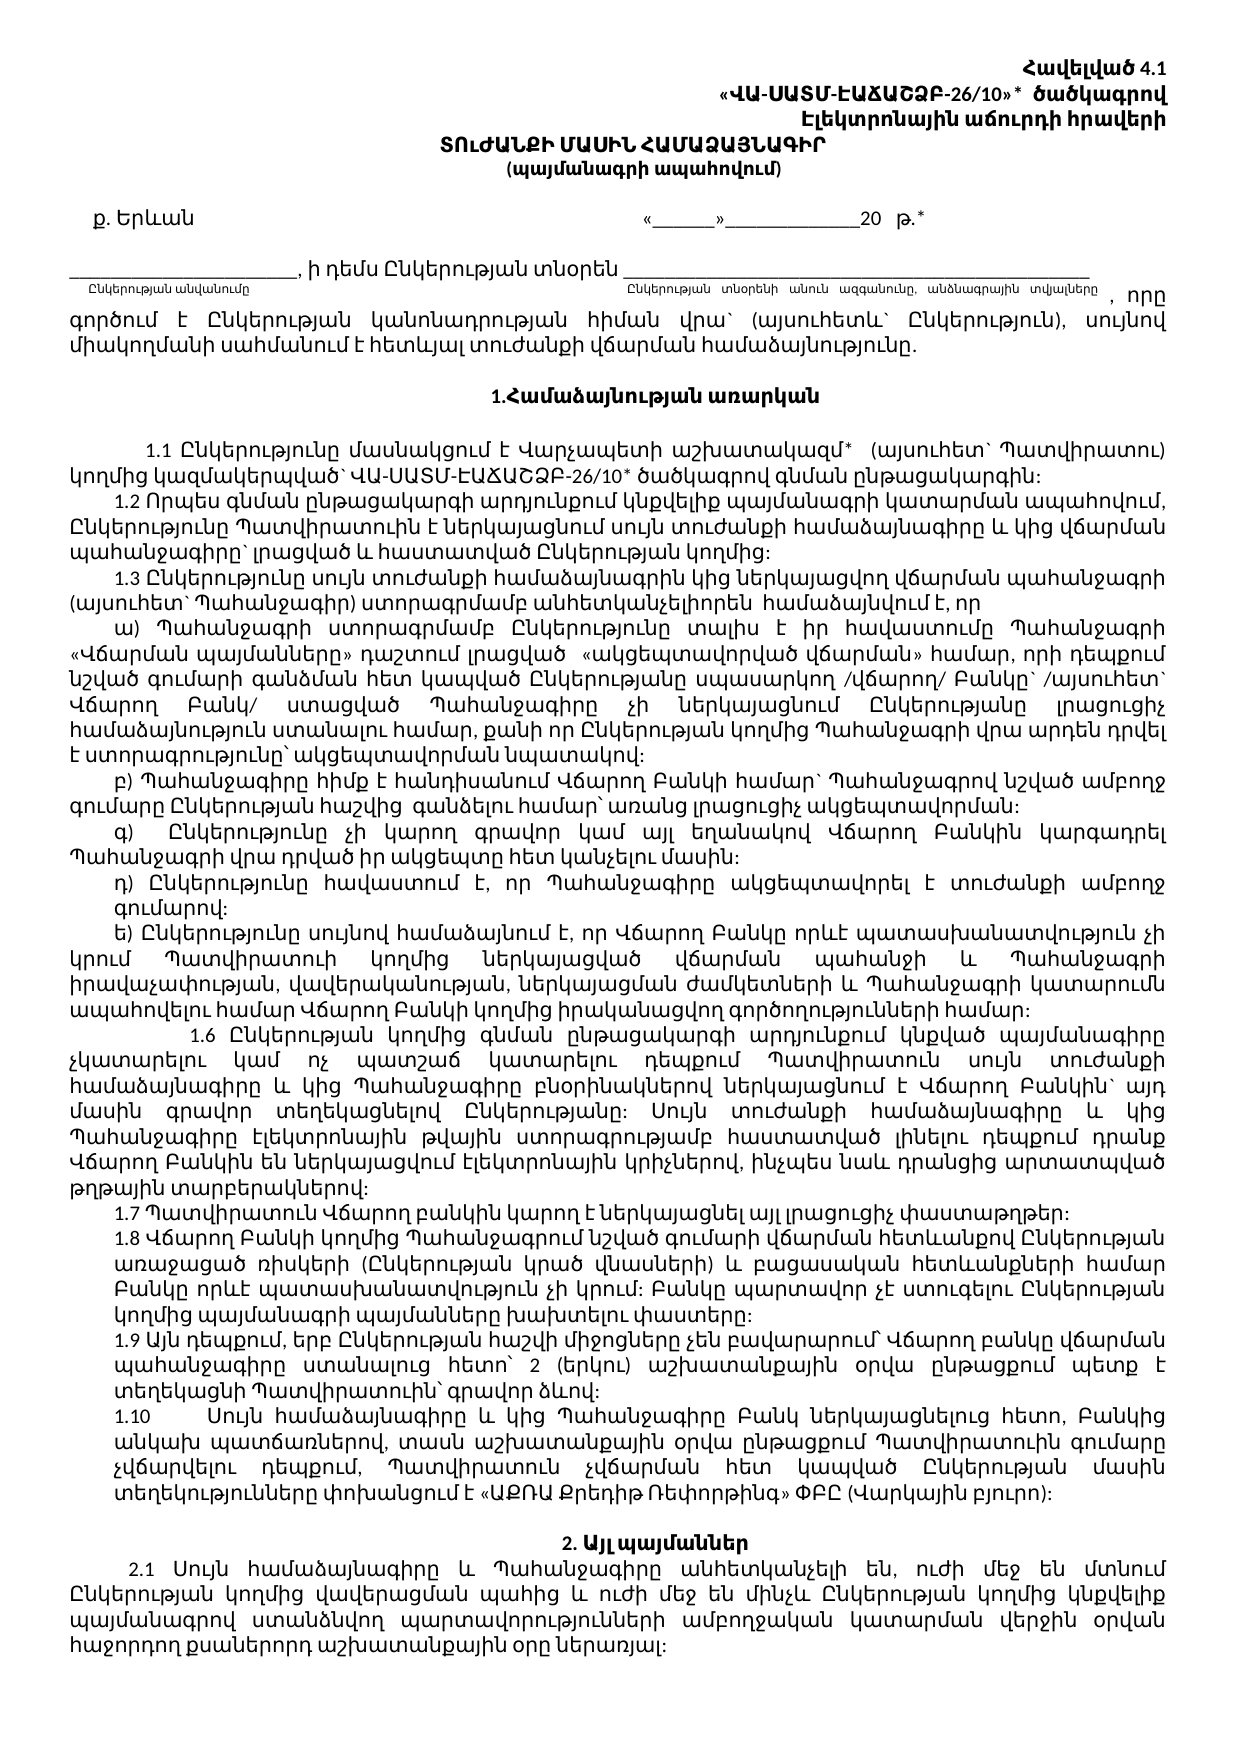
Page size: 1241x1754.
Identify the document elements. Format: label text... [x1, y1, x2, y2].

text 1.10 Սույն համաձայնագիրը և կից Պահանջագիրը Բանկ ներկայացնելուց հետո, Բանկից անկախ պատճառներով, տասն աշխատանքային օրվա ընթացքում Պատվիրատուին գումարը չվճարվելու դեպքում, Պատվիրատուն չվճարման հետ կապված Ընկերության մասին տեղեկությունները փոխանցում է «ԱՔՌԱ Քրեդիթ Ռեփորթինգ» ՓԲԸ (Վարկային բյուրո): [113, 1403, 1167, 1505]
text Հավելված 4.1 [69, 56, 1167, 81]
text 1.8 Վճարող Բանկի կողմից Պահանջագրում նշված գումարի վճարման հետևանքով Ընկերության առաջացած ռիսկերի (Ընկերության կրած վնասների) և բացասական հետևանքների համար Բանկը որևէ պատասխանատվություն չի կրում: Բանկը պարտավոր չէ ստուգելու Ընկերության կողմից պայմանագրի պայմանները խախտելու փաստերը: [113, 1226, 1167, 1327]
text 1.6 Ընկերության կողմից գնման ընթացակարգի արդյունքում կնքված պայմանագիրը չկատարելու կամ ոչ պատշաճ կատարելու դեպքում Պատվիրատուն սույն տուժանքի համաձայնագիրը և կից Պահանջագիրը բնօրինակներով ներկայացնում է Վճարող Բանկին` այդ մասին գրավոր տեղեկացնելով Ընկերությանը: Սույն տուժանքի համաձայնագիրը և կից Պահանջագիրը էլեկտրոնային թվային ստորագրությամբ հաստատված լինելու դեպքում դրանք Վճարող Բանկին են ներկայացվում էլեկտրոնային կրիչներով, ինչպես նաև դրանցից արտատպված թղթային տարբերակներով: [69, 1022, 1167, 1200]
text ՏՈւԺԱՆՔԻ ՄԱՍԻՆ ՀԱՄԱՁԱՅՆԱԳԻՐ [69, 132, 1167, 157]
text 1.9 Այն դեպքում, երբ Ընկերության հաշվի միջոցները չեն բավարարում՝ Վճարող բանկը վճարման պահանջագիրը ստանալուց հետո՝ 2 (երկու) աշխատանքային օրվա ընթացքում պետք է տեղեկացնի Պատվիրատուին՝ գրավոր ձևով: [113, 1327, 1167, 1403]
text 1.1 Ընկերությունը մասնակցում է Վարչապետի աշխատակազմ* (այսուհետ` Պատվիրատու) կողմից կազմակերպված` ՎԱ-ՍԱՏՄ-ԷԱՃԱՇՁԲ-26/10* ծածկագրով գնման ընթացակարգին: [69, 438, 1167, 488]
text ք. Երևան «______»_____________20 թ.* [69, 206, 1167, 231]
text ա) Պահանջագրի ստորագրմամբ Ընկերությունը տալիս է իր հավաստումը Պահանջագրի «Վճարման պայմանները» դաշտում լրացված «ակցեպտավորված վճարման» համար, որի դեպքում նշված գումարի գանձման հետ կապված Ընկերությանը սպասարկող /վճարող/ Բանկը` /այսուհետ` Վճարող Բանկ/ ստացված Պահանջագիրը չի ներկայացնում Ընկերությանը լրացուցիչ համաձայնություն ստանալու համար, քանի որ Ընկերության կողմից Պահանջագրի վրա արդեն դրվել է ստորագրությունը՝ ակցեպտավորման նպատակով: [69, 616, 1167, 768]
text 2. Այլ պայմաններ [144, 1531, 1167, 1556]
text Ընկերության անվանումը Ընկերության տնօրենի անուն ազգանունը, անձնագրային տվյալները , որը գործում է Ընկերության կանոնադրության հիման վրա` (այսուհետև` Ընկերություն), սույնով միակողմանի սահմանում է հետևյալ տուժանքի վճարման համաձայնությունը. [69, 282, 1167, 358]
text 2.1 Սույն համաձայնագիրը և Պահանջագիրը անհետկանչելի են, ուժի մեջ են մտնում Ընկերության կողմից վավերացման պահից և ուժի մեջ են մինչև Ընկերության կողմից կնքվելիք պայմանագրով ստանձնվող պարտավորությունների ամբողջական կատարման վերջին օրվան հաջորդող քսաներորդ աշխատանքային օրը ներառյալ: [69, 1556, 1167, 1658]
text «ՎԱ-ՍԱՏՄ-ԷԱՃԱՇՁԲ-26/10»* ծածկագրով [69, 81, 1167, 106]
text գ) Ընկերությունը չի կարող գրավոր կամ այլ եղանակով Վճարող Բանկին կարգադրել Պահանջագրի վրա դրված իր ակցեպտը հետ կանչելու մասին: [69, 819, 1167, 870]
text 1.2 Որպես գնման ընթացակարգի արդյունքում կնքվելիք պայմանագրի կատարման ապահովում, Ընկերությունը Պատվիրատուին է ներկայացնում սույն տուժանքի համաձայնագիրը և կից վճարման պահանջագիրը` լրացված և հաստատված Ընկերության կողմից: [69, 488, 1167, 565]
text դ) Ընկերությունը հավաստում է, որ Պահանջագիրը ակցեպտավորել է տուժանքի ամբողջ գումարով: [113, 870, 1167, 921]
text բ) Պահանջագիրը հիմք է հանդիսանում Վճարող Բանկի համար` Պահանջագրով նշված ամբողջ գումարը Ընկերության հաշվից գանձելու համար՝ առանց լրացուցիչ ակցեպտավորման: [69, 768, 1167, 819]
text ե) Ընկերությունը սույնով համաձայնում է, որ Վճարող Բանկը որևէ պատասխանատվություն չի կրում Պատվիրատուի կողմից ներկայացված վճարման պահանջի և Պահանջագրի իրավաչափության, վավերականության, ներկայացման ժամկետների և Պահանջագրի կատարումն ապահովելու համար Վճարող Բանկի կողմից իրականացվող գործողությունների համար: [69, 921, 1167, 1022]
text (պայմանագրի ապահովում) [69, 157, 1167, 180]
text 1.3 Ընկերությունը սույն տուժանքի համաձայնագրին կից ներկայացվող վճարման պահանջագրի (այսուհետ` Պահանջագիր) ստորագրմամբ անհետկանչելիորեն համաձայնվում է, որ [69, 565, 1167, 616]
text 1.7 Պատվիրատուն Վճարող բանկին կարող է ներկայացնել այլ լրացուցիչ փաստաթղթեր: [113, 1200, 1167, 1226]
text 1.Համաձայնության առարկան [144, 383, 1167, 409]
text Էլեկտրոնային աճուրդի հրավերի [69, 106, 1167, 132]
text ______________________, ի դեմս Ընկերության տնօրեն _____________________________________________ [69, 256, 1167, 282]
